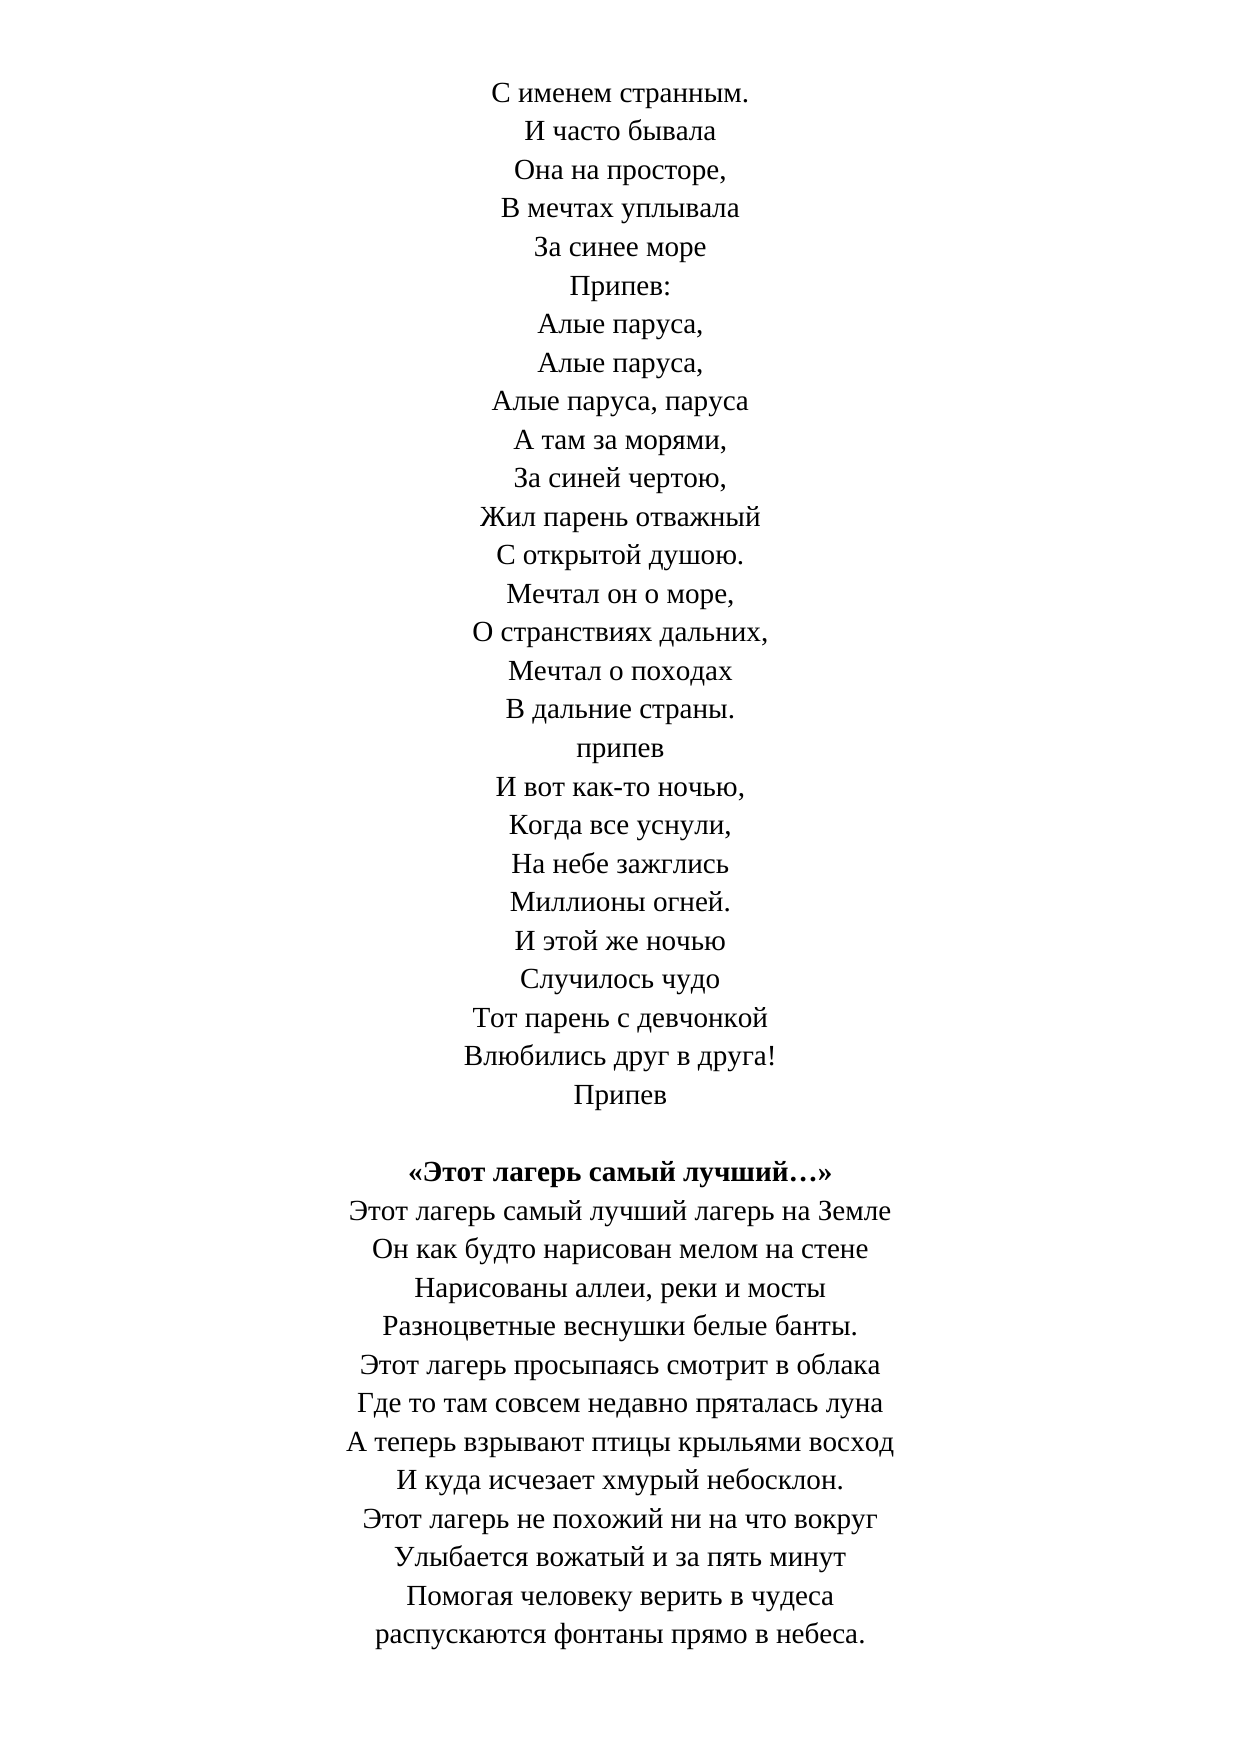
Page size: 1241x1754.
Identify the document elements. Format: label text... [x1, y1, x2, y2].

text Тот парень с девчонкой [75, 1000, 1165, 1033]
text Где то там совсем недавно пряталась луна [75, 1385, 1165, 1419]
text И этой же ночью [75, 923, 1165, 956]
text припев [75, 730, 1165, 764]
text Она на просторе, [75, 152, 1165, 186]
text Улыбается вожатый и за пять минут [75, 1539, 1165, 1573]
text За синее море [75, 229, 1165, 263]
text И куда исчезает хмурый небосклон. [75, 1462, 1165, 1496]
text Припев: [75, 268, 1165, 301]
text распускаются фонтаны прямо в небеса. [75, 1617, 1165, 1650]
text Жил парень отважный [75, 499, 1165, 532]
text Алые паруса, [75, 345, 1165, 378]
text Помогая человеку верить в чудеса [75, 1578, 1165, 1612]
text Случилось чудо [75, 961, 1165, 995]
text Влюбились друг в друга! [75, 1038, 1165, 1072]
text Мечтал о походах [75, 653, 1165, 687]
text С открытой душою. [75, 537, 1165, 571]
text Алые паруса, [75, 306, 1165, 340]
text В дальние страны. [75, 692, 1165, 725]
text И вот как-то ночью, [75, 769, 1165, 802]
text И часто бывала [75, 113, 1165, 147]
text Этот лагерь самый лучший лагерь на Земле [75, 1193, 1165, 1226]
text За синей чертою, [75, 460, 1165, 494]
text Этот лагерь не похожий ни на что вокруг [75, 1501, 1165, 1534]
text Когда все уснули, [75, 807, 1165, 841]
text Разноцветные веснушки белые банты. [75, 1308, 1165, 1342]
text Нарисованы аллеи, реки и мосты [75, 1270, 1165, 1303]
text С именем странным. [75, 75, 1165, 108]
text Миллионы огней. [75, 884, 1165, 918]
text О странствиях дальних, [75, 614, 1165, 648]
text А там за морями, [75, 422, 1165, 455]
text Припев [75, 1077, 1165, 1111]
text «Этот лагерь самый лучший…» [75, 1154, 1165, 1188]
text А теперь взрывают птицы крыльями восход [75, 1424, 1165, 1457]
text Этот лагерь просыпаясь смотрит в облака [75, 1347, 1165, 1380]
text На небе зажглись [75, 846, 1165, 879]
text Алые паруса, паруса [75, 383, 1165, 417]
text Он как будто нарисован мелом на стене [75, 1231, 1165, 1265]
text Мечтал он о море, [75, 576, 1165, 609]
text В мечтах уплывала [75, 191, 1165, 224]
